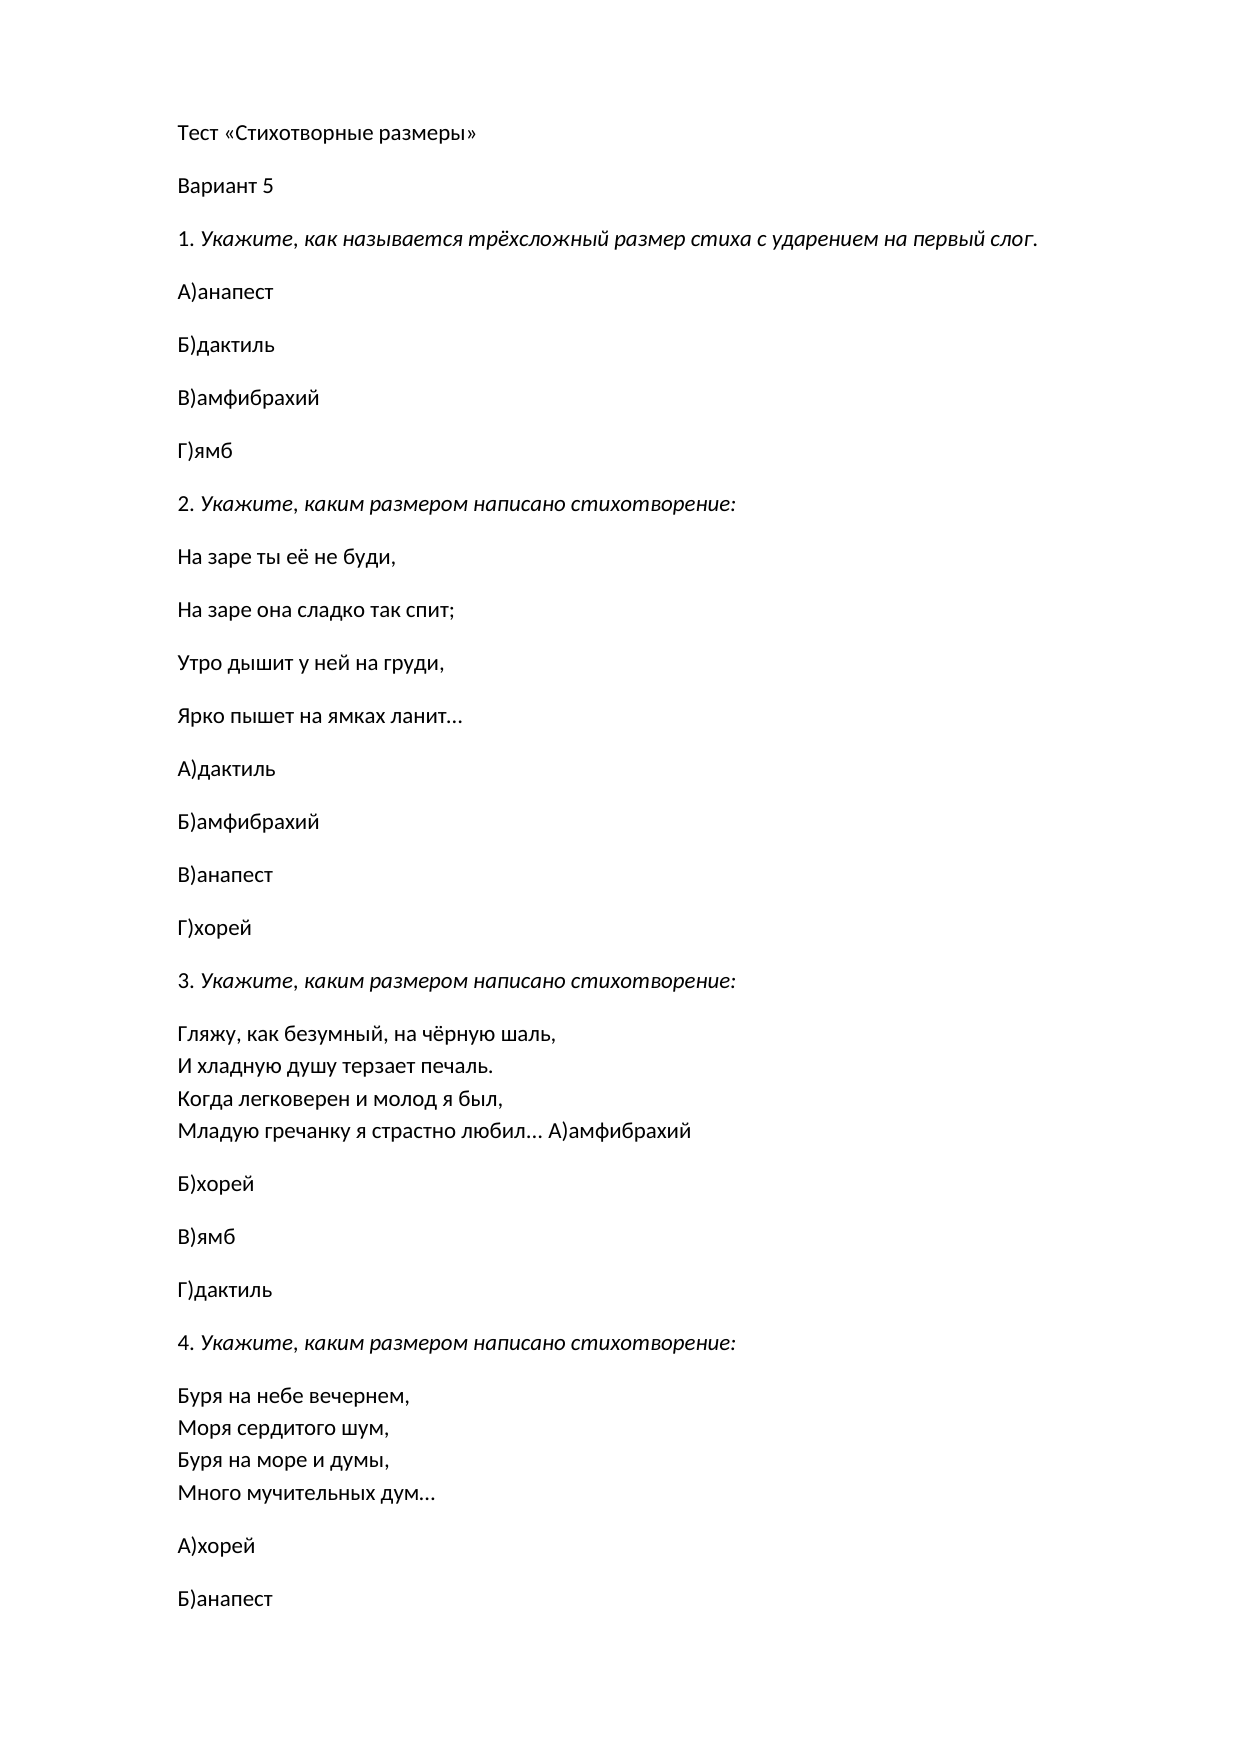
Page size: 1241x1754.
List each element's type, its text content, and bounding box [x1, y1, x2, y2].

text 2. Укажите, каким размером написано стихотворение: [177, 489, 1152, 517]
text 3. Укажите, каким размером написано стихотворение: [177, 966, 1152, 994]
text В)анапест [177, 860, 1152, 888]
text Гляжу, как безумный, на чёрную шаль, И хладную душу терзает печаль. Когда легковерен и молод я был, Младую гречанку я страстно любил... А)амфибрахий [177, 1019, 1152, 1144]
text На заре ты её не буди, [177, 542, 1152, 570]
text Буря на небе вечернем, Моря сердитого шум, Буря на море и думы, Много мучительных дум… [177, 1381, 1152, 1506]
text А)хорей [177, 1531, 1152, 1559]
text На заре она сладко так спит; [177, 595, 1152, 623]
text 4. Укажите, каким размером написано стихотворение: [177, 1328, 1152, 1356]
text В)ямб [177, 1222, 1152, 1250]
text А)дактиль [177, 754, 1152, 782]
text Б)амфибрахий [177, 807, 1152, 835]
text Г)ямб [177, 436, 1152, 464]
text Вариант 5 [177, 171, 1152, 199]
text Тест «Стихотворные размеры» [177, 118, 1152, 146]
text Г)дактиль [177, 1275, 1152, 1303]
text Утро дышит у ней на груди, [177, 648, 1152, 676]
text Б)анапест [177, 1584, 1152, 1612]
text Ярко пышет на ямках ланит… [177, 701, 1152, 729]
text Б)дактиль [177, 330, 1152, 358]
text Г)хорей [177, 913, 1152, 941]
text А)анапест [177, 277, 1152, 305]
text 1. Укажите, как называется трёхсложный размер стиха с ударением на первый слог. [177, 224, 1152, 252]
text Б)хорей [177, 1169, 1152, 1197]
text В)амфибрахий [177, 383, 1152, 411]
